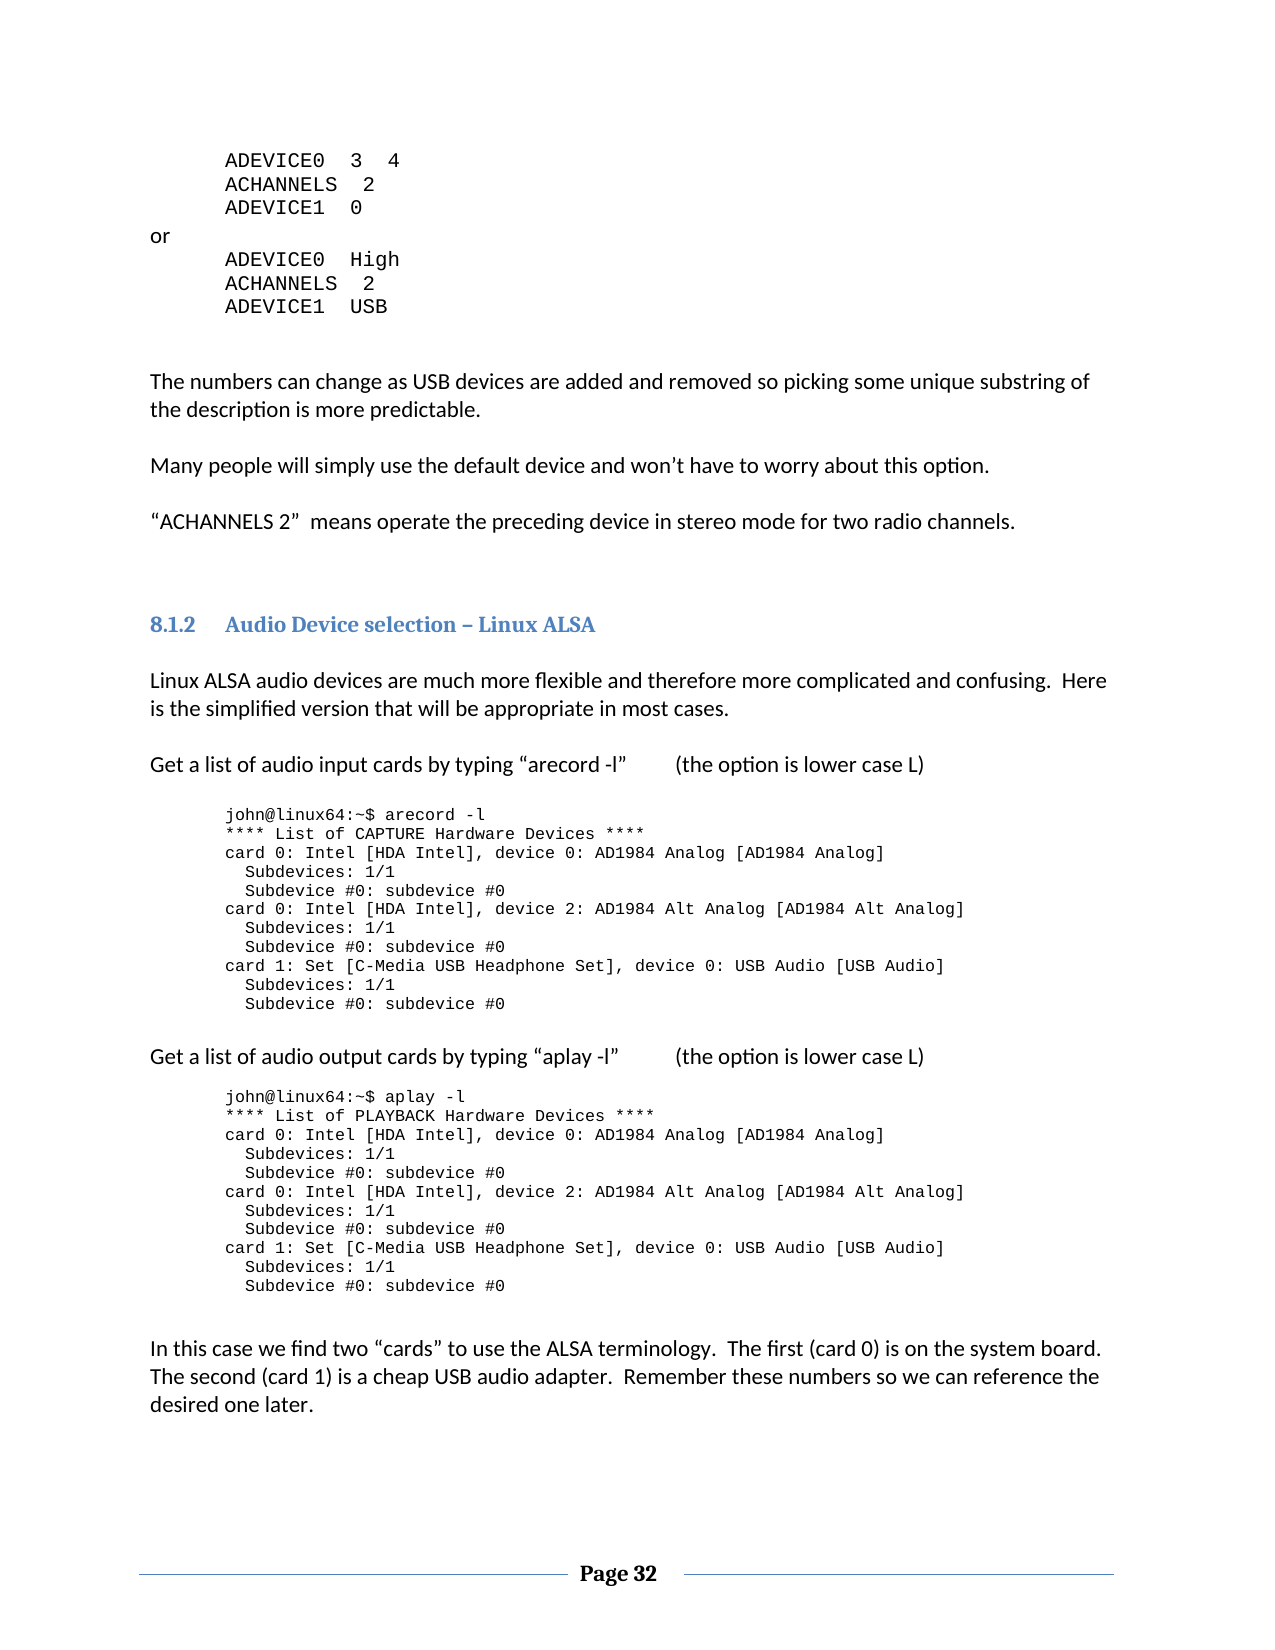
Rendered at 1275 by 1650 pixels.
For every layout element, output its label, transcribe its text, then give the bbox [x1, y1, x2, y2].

text ADEVICE0 3 4 [225, 150, 1125, 174]
text Subdevice #0: subdevice #0 [225, 995, 1125, 1014]
subtitle Audio Device selection – Linux ALSA [150, 612, 1125, 638]
text Linux ALSA audio devices are much more flexible and therefore more complicated and confusing. Here is the simplified version that will be appropriate in most cases. [150, 667, 1125, 723]
text ACHANNELS 2 [225, 174, 1125, 197]
text Subdevice #0: subdevice #0 [225, 1277, 1125, 1296]
text Subdevice #0: subdevice #0 [225, 1221, 1125, 1240]
text ADEVICE0 High [225, 249, 1125, 273]
text ACHANNELS 2 [225, 273, 1125, 296]
text Subdevices: 1/1 [225, 1202, 1125, 1221]
text Subdevice #0: subdevice #0 [225, 939, 1125, 957]
text In this case we find two “cards” to use the ALSA terminology. The first (card 0) is on the system board. The second (card 1) is a cheap USB audio adapter. Remember these numbers so we can reference the desired one later. [150, 1334, 1125, 1418]
text or [150, 221, 1125, 249]
text Many people will simply use the default device and won’t have to worry about this option. [150, 451, 1125, 479]
text card 0: Intel [HDA Intel], device 0: AD1984 Analog [AD1984 Analog] [225, 1127, 1125, 1146]
text ADEVICE1 USB [225, 296, 1125, 320]
text card 1: Set [C-Media USB Headphone Set], device 0: USB Audio [USB Audio] [225, 957, 1125, 976]
text The numbers can change as USB devices are added and removed so picking some unique substring of the description is more predictable. [150, 367, 1125, 423]
text **** List of PLAYBACK Hardware Devices **** [225, 1108, 1125, 1127]
text Get a list of audio input cards by typing “arecord -l” (the option is lower case L) [150, 751, 1125, 779]
text card 0: Intel [HDA Intel], device 2: AD1984 Alt Analog [AD1984 Alt Analog] [225, 1183, 1125, 1202]
text Subdevices: 1/1 [225, 863, 1125, 882]
text Subdevice #0: subdevice #0 [225, 1164, 1125, 1183]
text Get a list of audio output cards by typing “aplay -l” (the option is lower case L) [150, 1042, 1125, 1070]
text card 0: Intel [HDA Intel], device 0: AD1984 Analog [AD1984 Analog] [225, 844, 1125, 863]
text **** List of CAPTURE Hardware Devices **** [225, 826, 1125, 844]
text Subdevice #0: subdevice #0 [225, 882, 1125, 901]
text john@linux64:~$ aplay -l [225, 1089, 1125, 1108]
text card 0: Intel [HDA Intel], device 2: AD1984 Alt Analog [AD1984 Alt Analog] [225, 901, 1125, 920]
text card 1: Set [C-Media USB Headphone Set], device 0: USB Audio [USB Audio] [225, 1240, 1125, 1259]
text Subdevices: 1/1 [225, 920, 1125, 939]
text Subdevices: 1/1 [225, 1146, 1125, 1164]
text Subdevices: 1/1 [225, 976, 1125, 995]
text ADEVICE1 0 [225, 197, 1125, 221]
text “ACHANNELS 2” means operate the preceding device in stereo mode for two radio channels. [150, 507, 1125, 535]
text Subdevices: 1/1 [225, 1259, 1125, 1277]
text john@linux64:~$ arecord -l [225, 807, 1125, 826]
